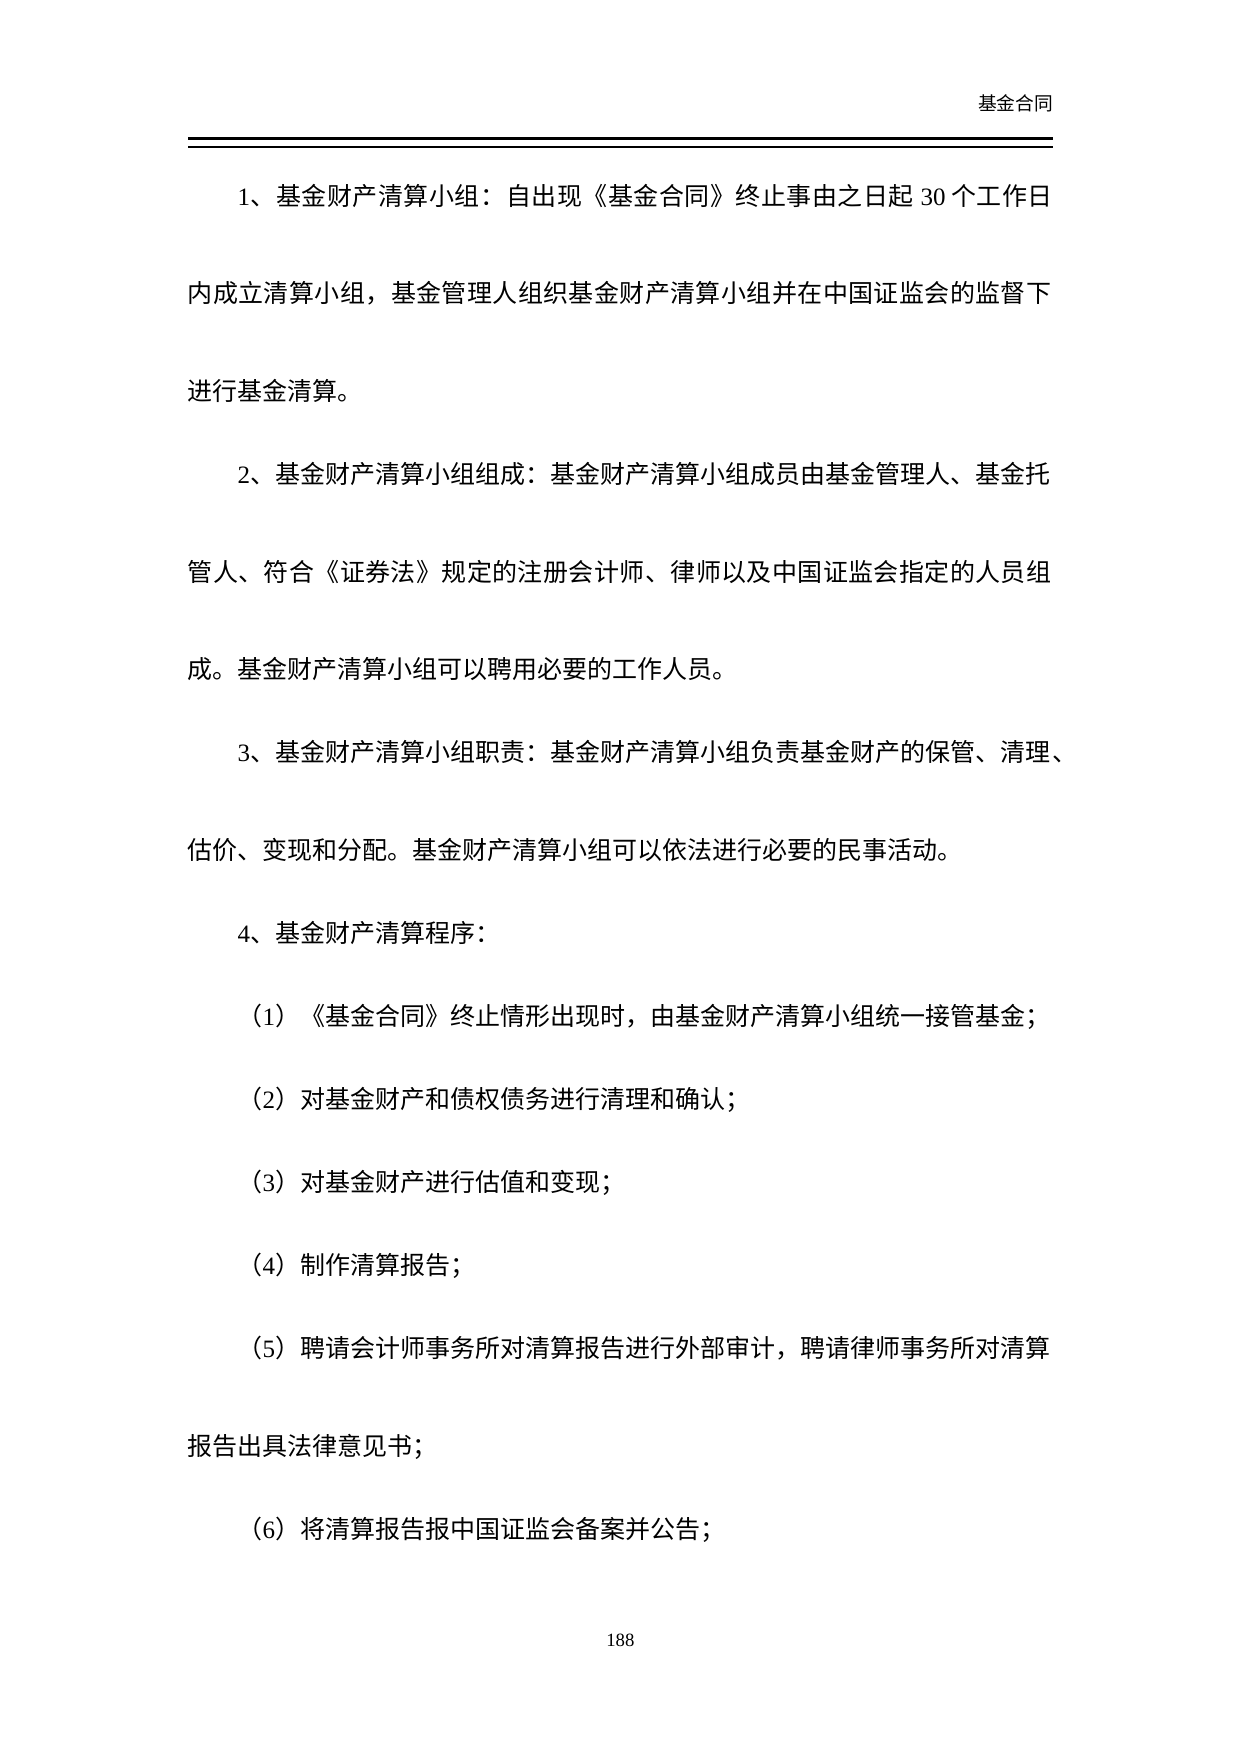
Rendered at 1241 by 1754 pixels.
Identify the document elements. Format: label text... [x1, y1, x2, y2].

text 3、基金财产清算小组职责：基金财产清算小组负责基金财产的保管、清理、估价、变现和分配。基金财产清算小组可以依法进行必要的民事活动。 [187, 718, 1053, 881]
text （6）将清算报告报中国证监会备案并公告； [187, 1495, 1053, 1560]
text （1）《基金合同》终止情形出现时，由基金财产清算小组统一接管基金； [187, 982, 1053, 1047]
text 4、基金财产清算程序： [187, 899, 1053, 964]
text 2、基金财产清算小组组成：基金财产清算小组成员由基金管理人、基金托管人、符合《证券法》规定的注册会计师、律师以及中国证监会指定的人员组成。基金财产清算小组可以聘用必要的工作人员。 [187, 440, 1053, 700]
text 1、基金财产清算小组：自出现《基金合同》终止事由之日起30个工作日内成立清算小组，基金管理人组织基金财产清算小组并在中国证监会的监督下进行基金清算。 [187, 162, 1053, 422]
text （2）对基金财产和债权债务进行清理和确认； [187, 1065, 1053, 1130]
text （3）对基金财产进行估值和变现； [187, 1148, 1053, 1213]
text （5）聘请会计师事务所对清算报告进行外部审计，聘请律师事务所对清算报告出具法律意见书； [187, 1314, 1053, 1477]
text （4）制作清算报告； [187, 1231, 1053, 1296]
